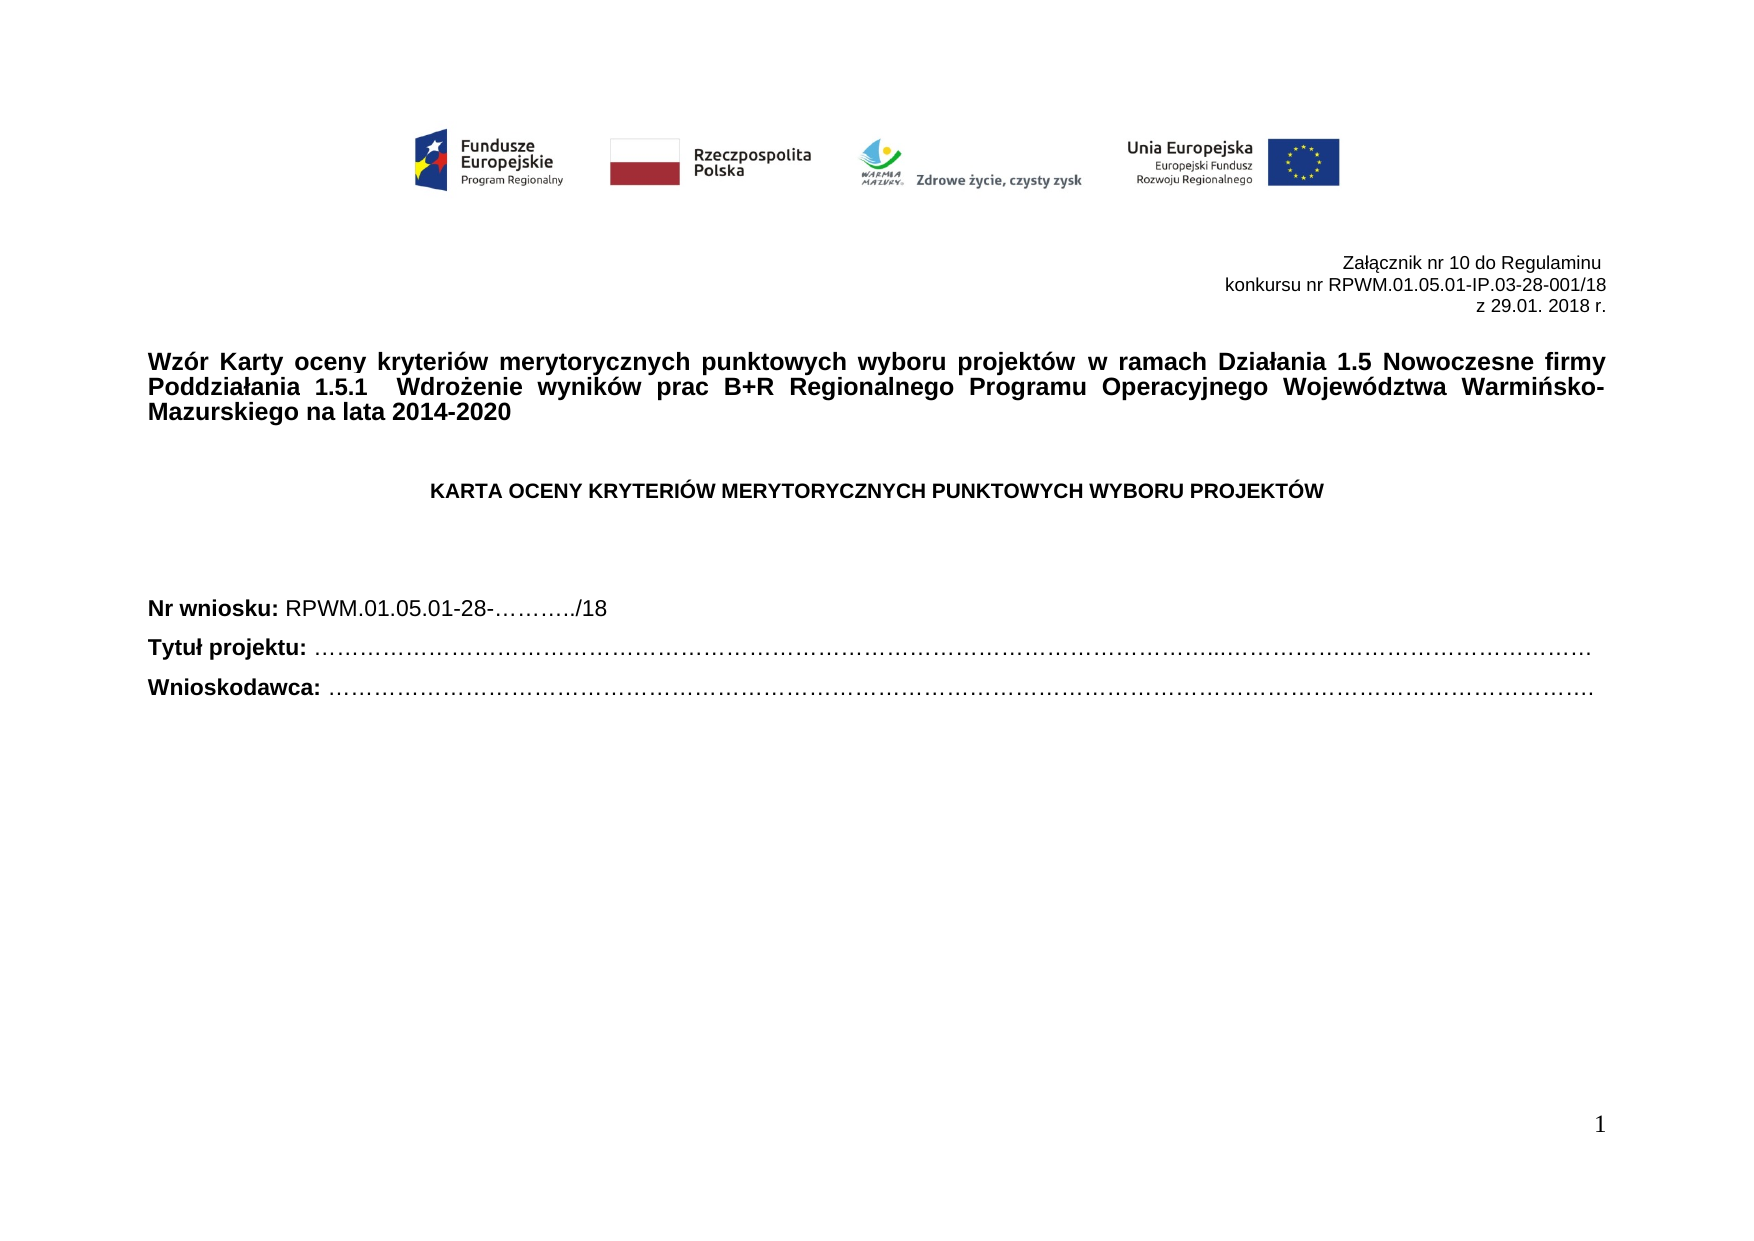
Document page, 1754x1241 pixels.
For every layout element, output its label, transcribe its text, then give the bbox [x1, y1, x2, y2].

text KARTA OCENY KRYTERIÓW MERYTORYCZNYCH PUNKTOWYCH WYBORU PROJEKTÓW [148, 479, 1606, 503]
picture [380, 110, 1374, 209]
text Tytuł projektu: ………………………………………………………………………………………………………...………………………………………… [148, 634, 1606, 661]
text Wzór Karty oceny kryteriów merytorycznych punktowych wyboru projektów w ramach Działania 1.5 Nowoczesne firmy Poddziałania 1.5.1 Wdrożenie wyników prac B+R Regionalnego Programu Operacyjnego Województwa Warmińsko-Mazurskiego na lata 2014-2020 [148, 351, 1606, 426]
text Nr wniosku: RPWM.01.05.01-28-………../18 [148, 595, 1606, 621]
text Wnioskodawca: …………………………………………………………………………………………………………………………………………………. [148, 674, 1606, 700]
text z 29.01. 2018 r. [148, 295, 1606, 316]
text Załącznik nr 10 do Regulaminu konkursu nr RPWM.01.05.01-IP.03-28-001/18 [148, 252, 1606, 295]
